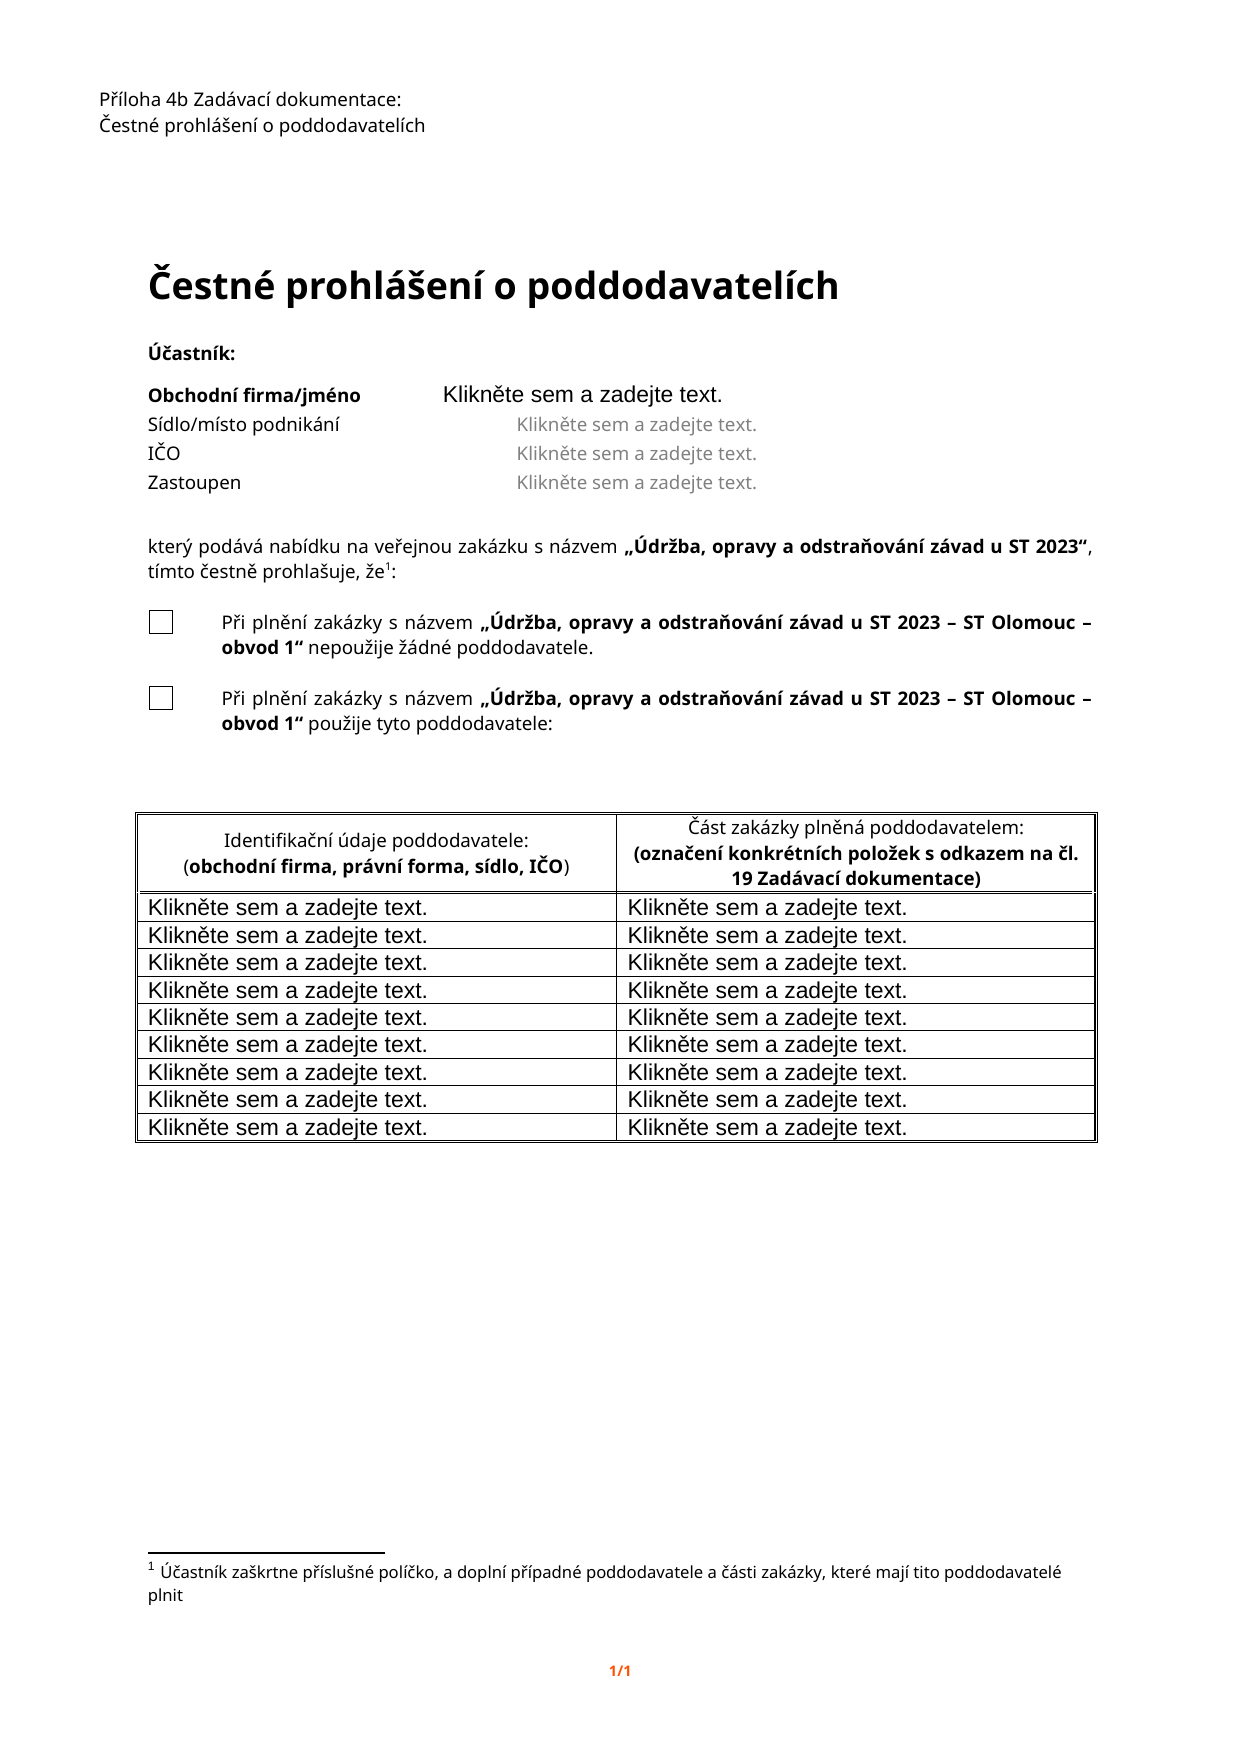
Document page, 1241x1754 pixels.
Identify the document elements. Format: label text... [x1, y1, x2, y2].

text Účastník: [148, 336, 1093, 367]
text IČO [148, 437, 1093, 466]
text Při plnění zakázky s názvem „Údržba, opravy a odstraňování závad u ST 2023 – ST Olomouc – obvod 1“ použije tyto poddodavatele: [148, 685, 1093, 736]
text který podává nabídku na veřejnou zakázku s názvem „Údržba, opravy a odstraňování závad u ST 2023“, tímto čestně prohlašuje, že: [148, 533, 1093, 584]
table_header Identifikační údaje poddodavatele: (obchodní firma, právní forma, sídlo, IČO) [138, 815, 616, 891]
title Čestné prohlášení o poddodavatelích [148, 259, 1093, 311]
text Zastoupen [148, 466, 1093, 495]
text Sídlo/místo podnikání [148, 408, 1093, 437]
text Obchodní firma/jméno [148, 379, 1093, 408]
text Při plnění zakázky s názvem „Údržba, opravy a odstraňování závad u ST 2023 – ST Olomouc – obvod 1“ nepoužije žádné poddodavatele. [148, 609, 1093, 660]
table_header Část zakázky plněná poddodavatelem: (označení konkrétních položek s odkazem na čl. 19 Zadávací dokumentace) [617, 815, 1094, 891]
